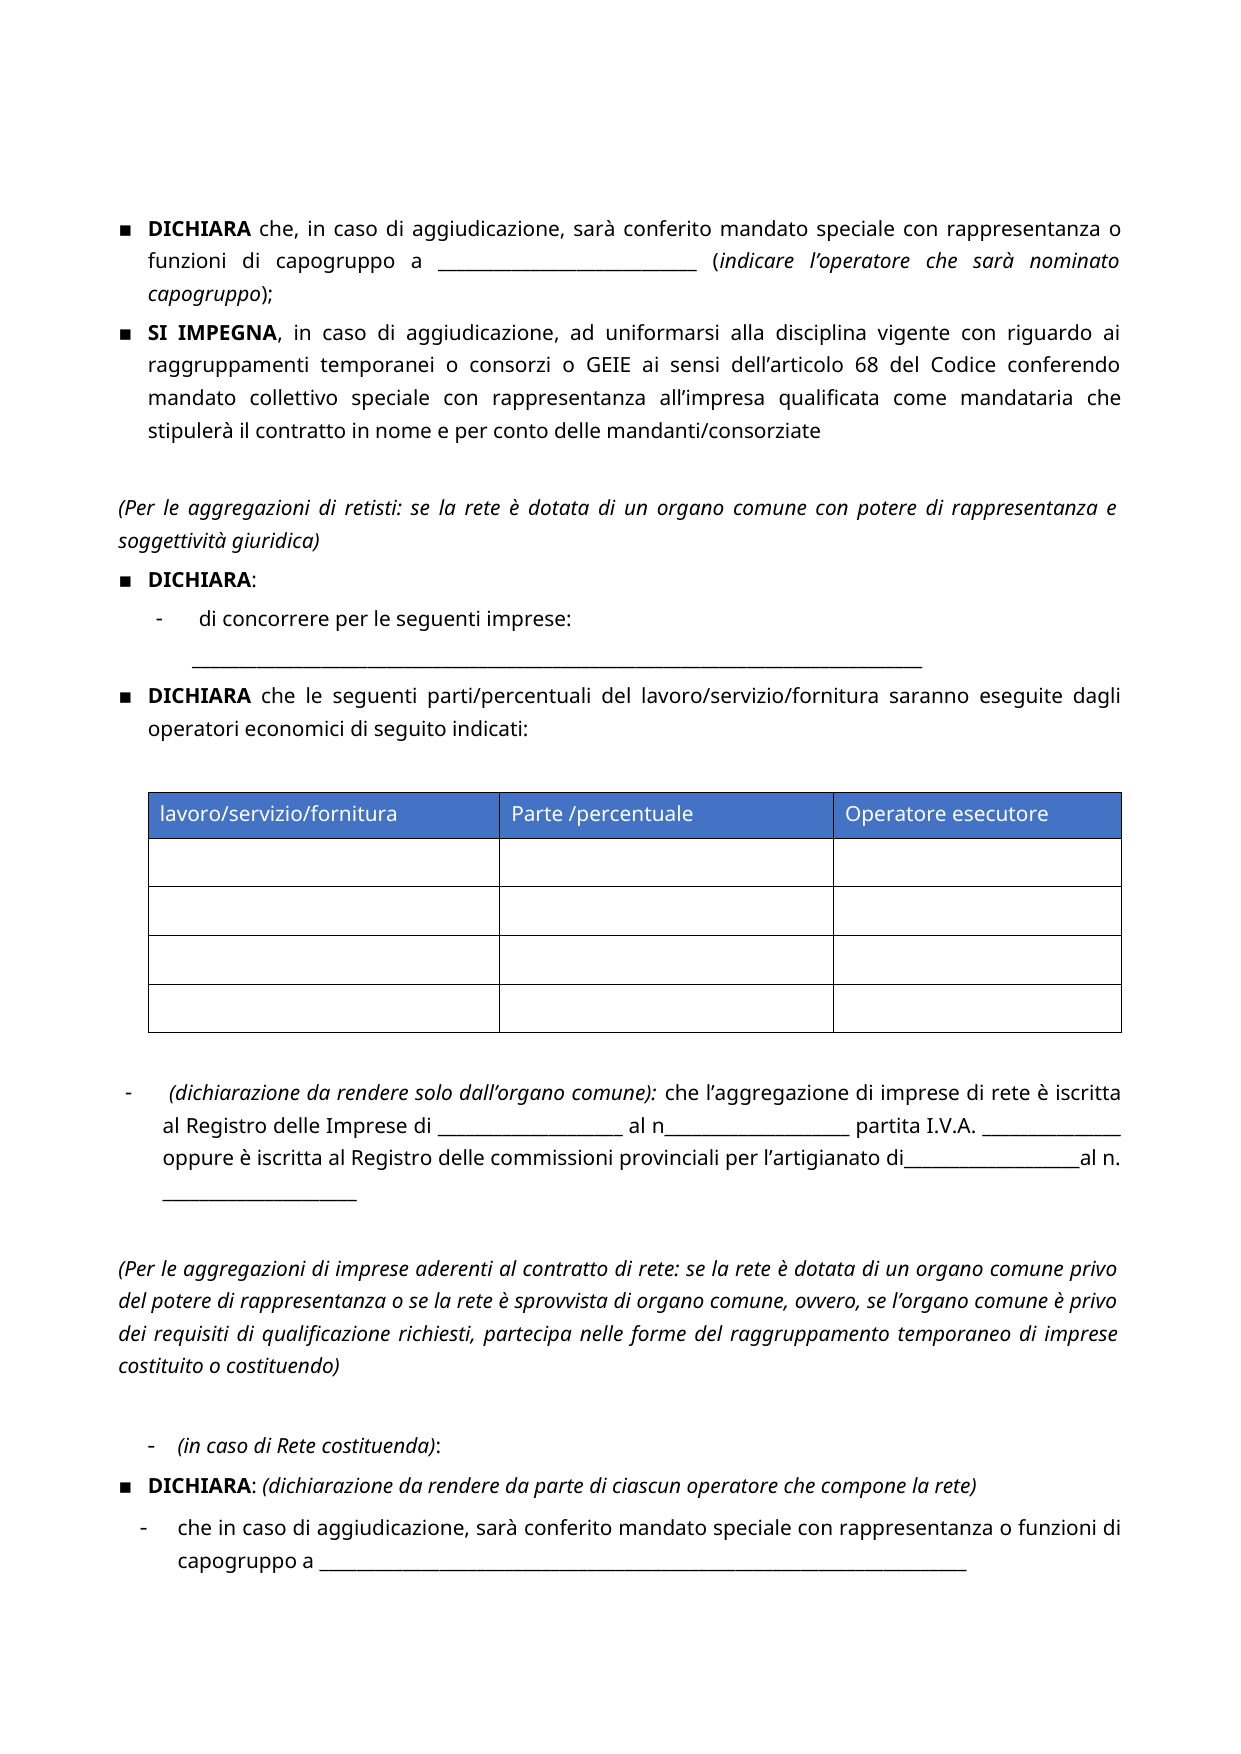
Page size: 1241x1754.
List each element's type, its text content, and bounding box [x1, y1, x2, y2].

table_cell [834, 887, 1121, 935]
table_cell [500, 936, 833, 983]
text _______________________________________________________________________________ [118, 643, 1122, 671]
table_header lavoro/servizio/fornitura [149, 793, 499, 838]
table_cell [149, 985, 499, 1032]
table_cell [500, 839, 833, 886]
list che in caso di aggiudicazione, sarà conferito mandato speciale con rappresentanza o funzioni di capogruppo a ______________________________________________________________________ [140, 1510, 1122, 1574]
text ▪ DICHIARA che, in caso di aggiudicazione, sarà conferito mandato speciale con rappresentanza o funzioni di capogruppo a ____________________________ (indicare l’operatore che sarà nominato capogruppo); [118, 214, 1122, 307]
table_cell [500, 985, 833, 1032]
table_cell [149, 839, 499, 886]
text ▪ DICHIARA: [118, 565, 1122, 593]
table_cell [834, 985, 1121, 1032]
text ▪ SI IMPEGNA, in caso di aggiudicazione, ad uniformarsi alla disciplina vigente con riguardo ai raggruppamenti temporanei o consorzi o GEIE ai sensi dell’articolo 68 del Codice conferendo mandato collettivo speciale con rappresentanza all’impresa qualificata come mandataria che stipulerà il contratto in nome e per conto delle mandanti/consorziate [118, 318, 1122, 444]
table_cell [834, 936, 1121, 983]
text ▪ DICHIARA: (dichiarazione da rendere da parte di ciascun operatore che compone la rete) [118, 1472, 1122, 1500]
table_cell [500, 887, 833, 935]
list (in caso di Rete costituenda): [148, 1429, 1122, 1461]
table_cell [149, 936, 499, 983]
list di concorrere per le seguenti imprese: [156, 604, 1122, 632]
table_header Operatore esecutore [834, 793, 1121, 838]
text (Per le aggregazioni di imprese aderenti al contratto di rete: se la rete è dotata di un organo comune privo del potere di rappresentanza o se la rete è sprovvista di organo comune, ovvero, se l’organo comune è privo dei requisiti di qualificazione richiesti, partecipa nelle forme del raggruppamento temporaneo di imprese costituito o costituendo) [118, 1254, 1122, 1380]
text ▪ DICHIARA che le seguenti parti/percentuali del lavoro/servizio/fornitura saranno eseguite dagli operatori economici di seguito indicati: [118, 681, 1122, 742]
table_cell [834, 839, 1121, 886]
list (dichiarazione da rendere solo dall’organo comune): che l’aggregazione di imprese di rete è iscritta al Registro delle Imprese di ____________________ al n____________________ partita I.V.A. _______________ oppure è iscritta al Registro delle commissioni provinciali per l’artigianato di___________________al n. _____________________ [125, 1078, 1122, 1204]
table_cell [149, 887, 499, 935]
table_header Parte /percentuale [500, 793, 833, 838]
text (Per le aggregazioni di retisti: se la rete è dotata di un organo comune con potere di rappresentanza e soggettività giuridica) [118, 493, 1122, 554]
